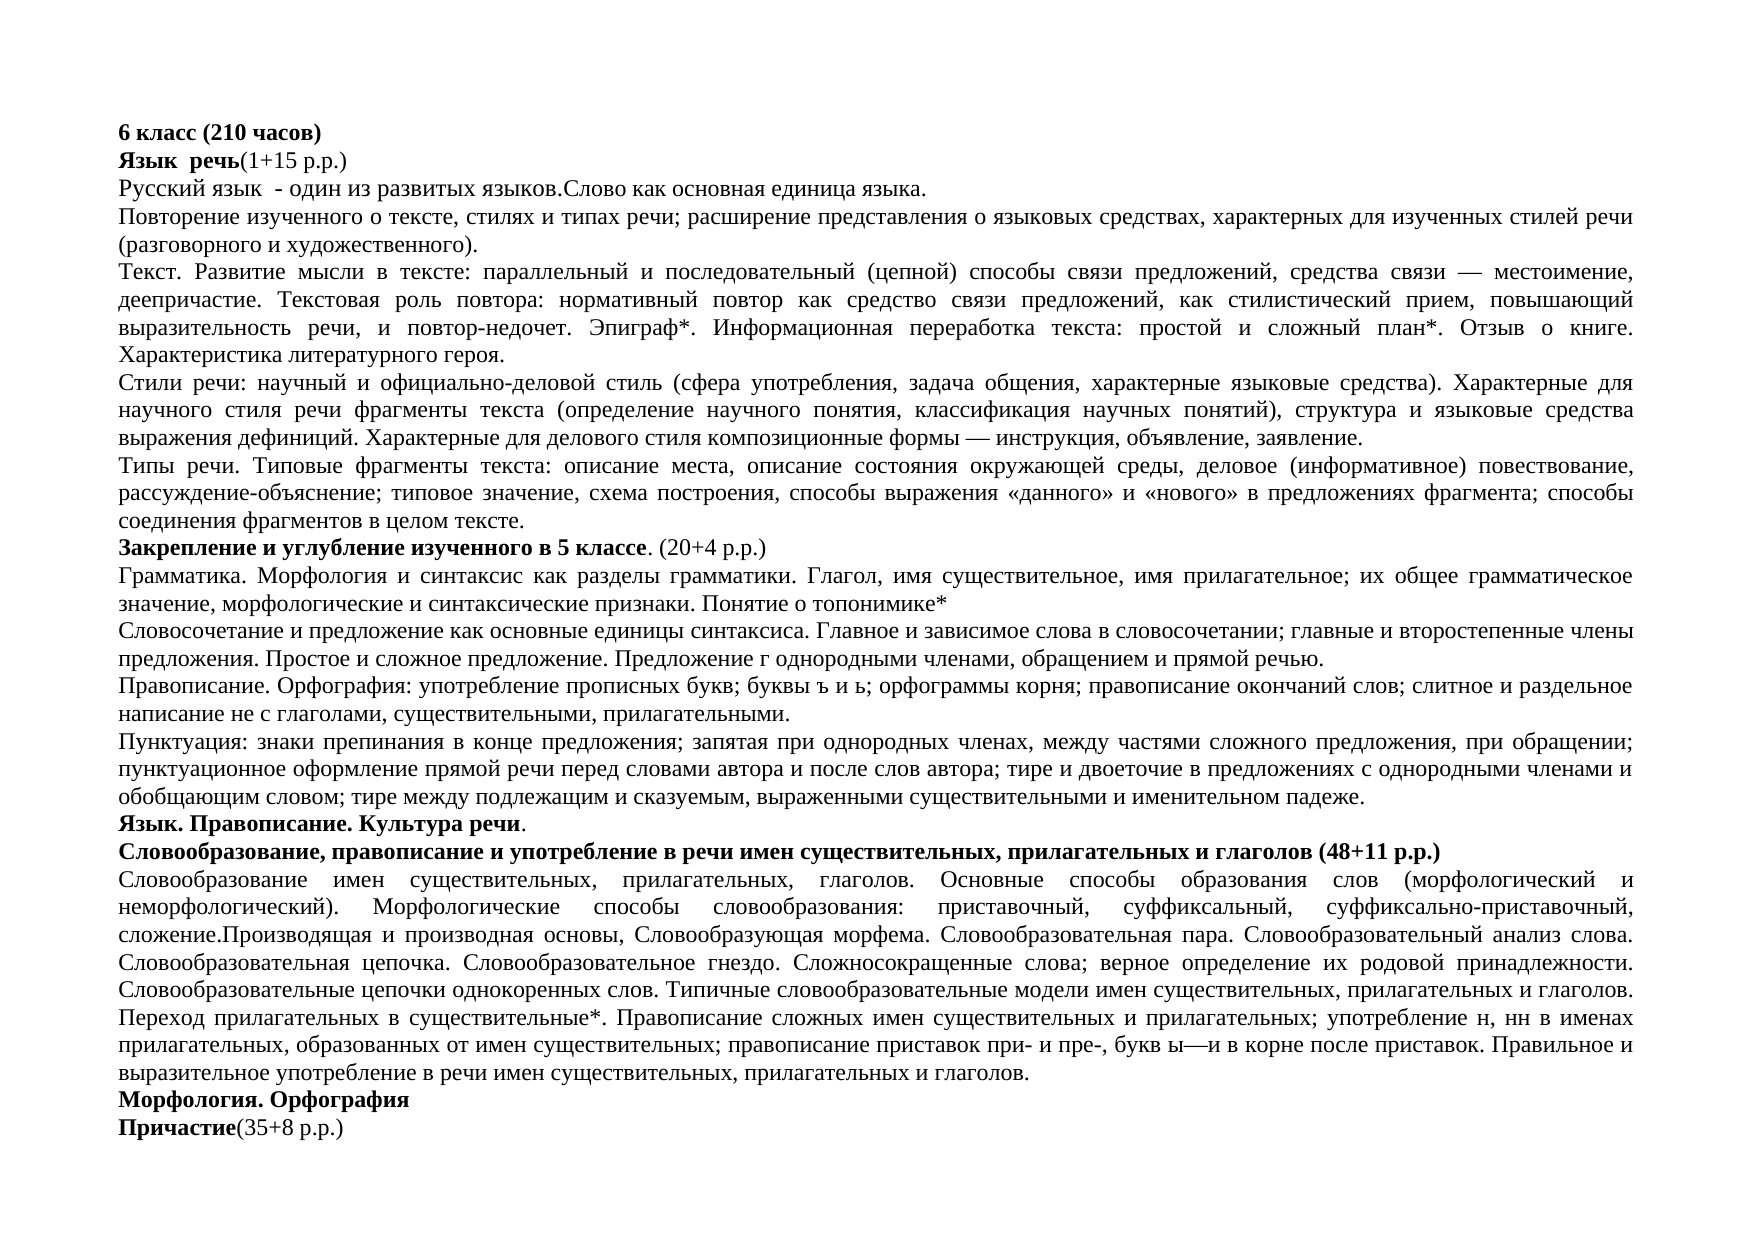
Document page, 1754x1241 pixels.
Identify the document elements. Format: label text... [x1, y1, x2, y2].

list Русский язык - один из развитых языков.Слово как основная единица языка. [118, 173, 1636, 202]
list 6 класс (210 часов) [118, 118, 1636, 146]
list Грамматика. Морфология и синтаксис как разделы грамматики. Глагол, имя существительное, имя прилагательное; их общее грамматическое значение, морфологические и синтаксические признаки. Понятие о топонимике* [118, 561, 1636, 616]
list Текст. Развитие мысли в тексте: параллельный и последовательный (цепной) способы связи предложений, средства связи — местоимение, деепричастие. Текстовая роль повтора: нормативный повтор как средство связи предложений, как стилистический прием, повышающий выразительность речи, и повтор-недочет. Эпиграф*. Информационная переработка текста: простой и сложный план*. Отзыв о книге. Характеристика литературного героя. [118, 257, 1636, 368]
list Стили речи: научный и официально-деловой стиль (сфера употребления, задача общения, характерные языковые средства). Характерные для научного стиля речи фрагменты текста (определение научного понятия, классификация научных понятий), структура и языковые средства выражения дефиниций. Характерные для делового стиля композиционные формы — инструкция, объявление, заявление. [118, 368, 1636, 451]
list Закрепление и углубление изученного в 5 классе. (20+4 р.р.) [118, 533, 1636, 561]
list Словосочетание и предложение как основные единицы синтаксиса. Главное и зависимое слова в словосочетании; главные и второстепенные члены предложения. Простое и сложное предложение. Предложение г однородными членами, обращением и прямой речью. [118, 616, 1636, 671]
list Повторение изученного о тексте, стилях и типах речи; расширение представления о языковых средствах, характерных для изученных стилей речи (разговорного и художественного). [118, 202, 1636, 257]
list Словообразование, правописание и употребление в речи имен существительных, прилагательных и глаголов (48+11 р.р.) [118, 837, 1636, 865]
list Морфология. Орфография [118, 1086, 1636, 1113]
list Типы речи. Типовые фрагменты текста: описание места, описание состояния окружающей среды, деловое (информативное) повествование, рассуждение-объяснение; типовое значение, схема построения, способы выражения «данного» и «нового» в предложениях фрагмента; способы соединения фрагментов в целом тексте. [118, 451, 1636, 533]
list Пунктуация: знаки препинания в конце предложения; запятая при однородных членах, между частями сложного предложения, при обращении; пунктуационное оформление прямой речи перед словами автора и после слов автора; тире и двоеточие в предложениях с однородными членами и обобщающим словом; тире между подлежащим и сказуемым, выраженными существительными и именительном падеже. [118, 727, 1636, 809]
list Словообразование имен существительных, прилагательных, глаголов. Основные способы образования слов (морфологический и неморфологический). Морфологические способы словообразования: приставочный, суффиксальный, суффиксально-приставочный, сложение.Производящая и производная основы, Словообразующая морфема. Словообразовательная пара. Словообразовательный анализ слова. Словообразовательная цепочка. Словообразовательное гнездо. Сложносокращенные слова; верное определение их родовой принадлежности. Словообразовательные цепочки однокоренных слов. Типичные словообразовательные модели имен существительных, прилагательных и глаголов. Переход прилагательных в существительные*. Правописание сложных имен существительных и прилагательных; употребление н, нн в именах прилагательных, образованных от имен существительных; правописание приставок при- и пре-, букв ы—и в корне после приставок. Правильное и выразительное употребление в речи имен существительных, прилагательных и глаголов. [118, 865, 1636, 1086]
list Правописание. Орфография: употребление прописных букв; буквы ъ и ь; орфограммы корня; правописание окончаний слов; слитное и раздельное написание не с глаголами, существительными, прилагательными. [118, 671, 1636, 727]
list Причастие(35+8 р.р.) [118, 1113, 1636, 1141]
list Язык. Правописание. Культура речи. [118, 809, 1636, 837]
list Язык речь(1+15 р.р.) [118, 146, 1636, 173]
